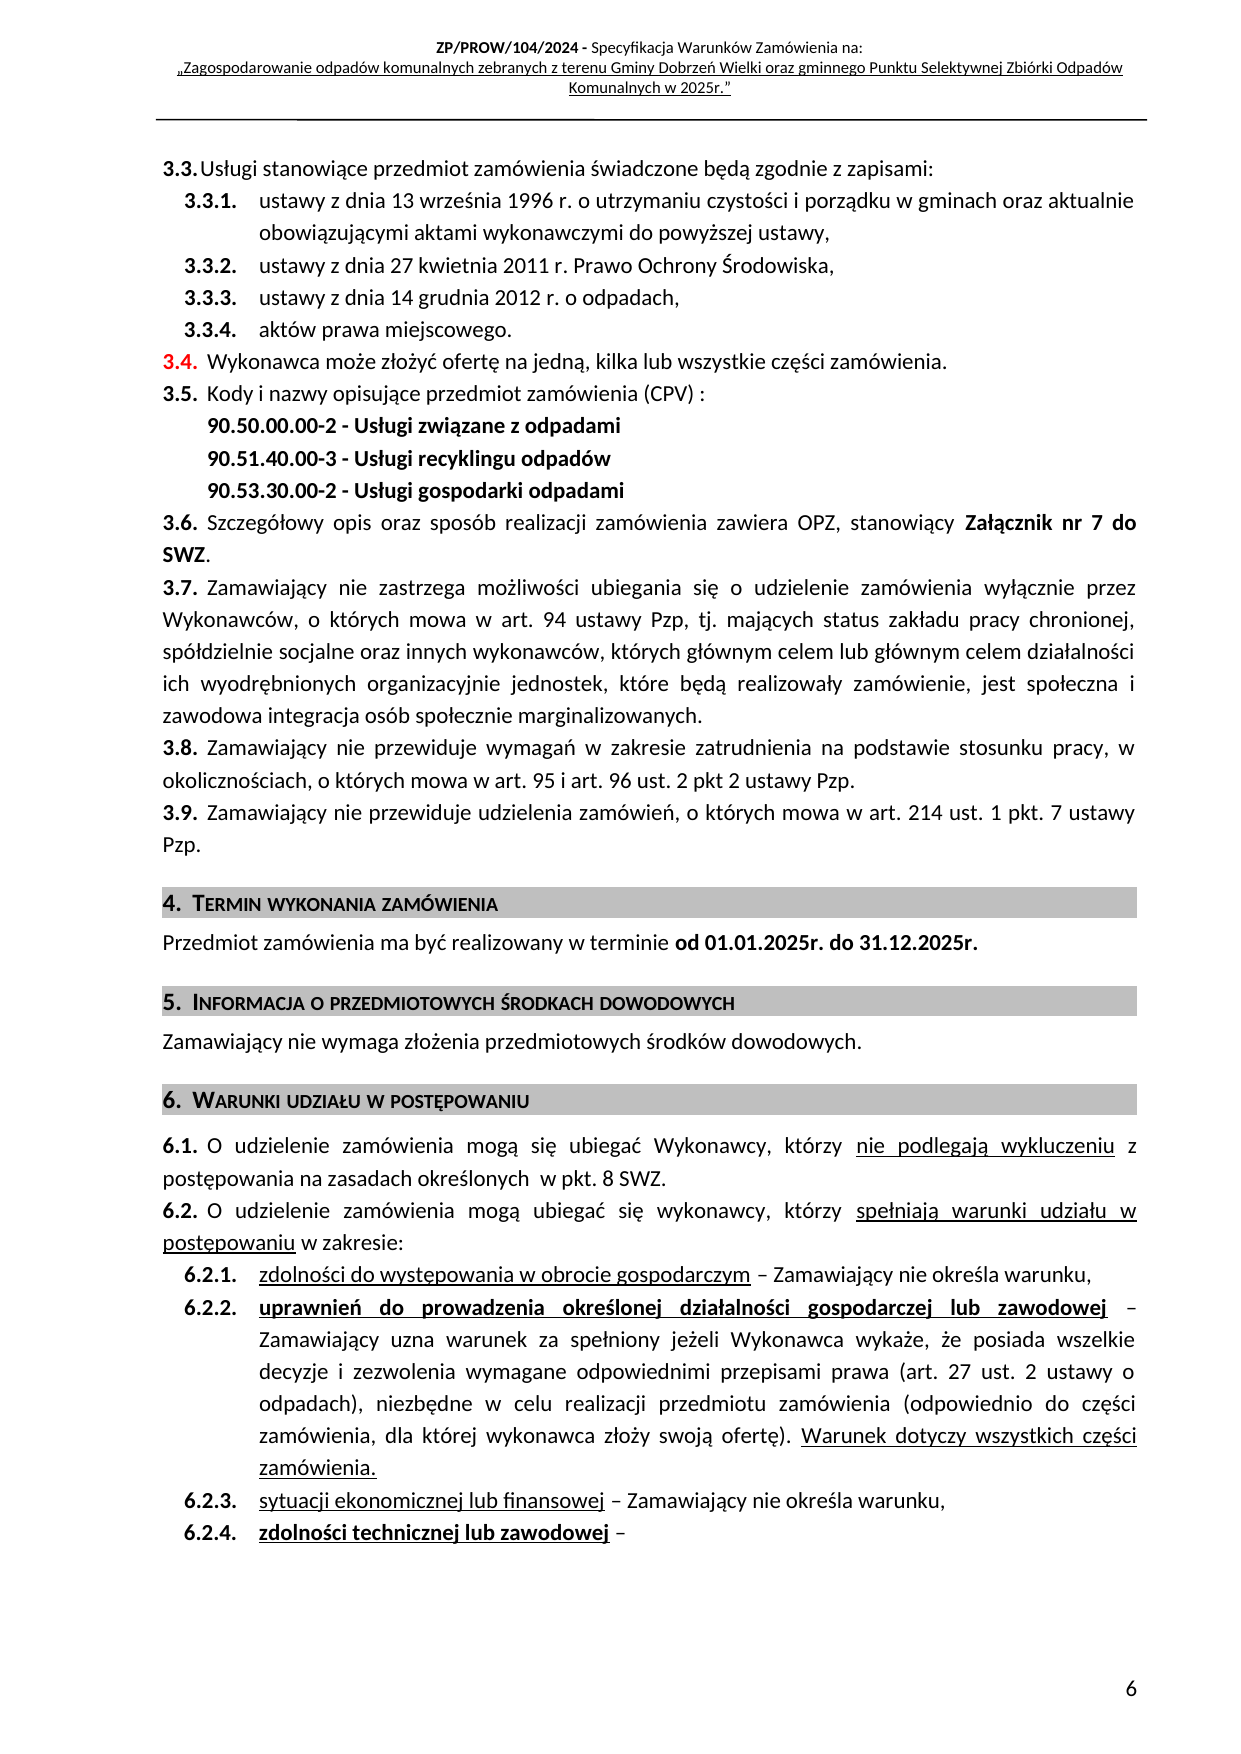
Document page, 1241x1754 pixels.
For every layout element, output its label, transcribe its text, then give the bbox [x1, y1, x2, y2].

text Termin wykonania zamówienia [162, 887, 1137, 918]
list Zamawiający nie przewiduje wymagań w zakresie zatrudnienia na podstawie stosunku pracy, w okolicznościach, o których mowa w art. 95 i art. 96 ust. 2 pkt 2 ustawy Pzp. [162, 733, 1137, 794]
list zdolności do występowania w obrocie gospodarczym – Zamawiający nie określa warunku, [184, 1260, 1137, 1288]
list O udzielenie zamówienia mogą ubiegać się wykonawcy, którzy spełniają warunki udziału w postępowaniu w zakresie: [162, 1196, 1137, 1256]
text Przedmiot zamówienia ma być realizowany w terminie od 01.01.2025r. do 31.12.2025r. [162, 928, 1137, 957]
list Szczegółowy opis oraz sposób realizacji zamówienia zawiera OPZ, stanowiący Załącznik nr 7 do SWZ. [162, 508, 1137, 568]
list Zamawiający nie zastrzega możliwości ubiegania się o udzielenie zamówienia wyłącznie przez Wykonawców, o których mowa w art. 94 ustawy Pzp, tj. mających status zakładu pracy chronionej, spółdzielnie socjalne oraz innych wykonawców, których głównym celem lub głównym celem działalności ich wyodrębnionych organizacyjnie jednostek, które będą realizowały zamówienie, jest społeczna i zawodowa integracja osób społecznie marginalizowanych. [162, 573, 1137, 729]
text Informacja o przedmiotowych środkach dowodowych [162, 986, 1137, 1016]
list O udzielenie zamówienia mogą się ubiegać Wykonawcy, którzy nie podlegają wykluczeniu z postępowania na zasadach określonych w pkt. 8 SWZ. [162, 1132, 1137, 1192]
text Zamawiający nie wymaga złożenia przedmiotowych środków dowodowych. [162, 1027, 1137, 1055]
list Usługi stanowiące przedmiot zamówienia świadczone będą zgodnie z zapisami: [162, 154, 1137, 182]
list Zamawiający nie przewiduje udzielenia zamówień, o których mowa w art. 214 ust. 1 pkt. 7 ustawy Pzp. [162, 798, 1137, 858]
list 90.50.00.00-2 - Usługi związane z odpadami [162, 412, 1137, 440]
list Kody i nazwy opisujące przedmiot zamówienia (CPV) : [162, 379, 1137, 407]
list 90.53.30.00-2 - Usługi gospodarki odpadami [207, 476, 1137, 504]
list ustawy z dnia 27 kwietnia 2011 r. Prawo Ochrony Środowiska, [184, 251, 1137, 279]
list ustawy z dnia 13 września 1996 r. o utrzymaniu czystości i porządku w gminach oraz aktualnie obowiązującymi aktami wykonawczymi do powyższej ustawy, [184, 186, 1137, 247]
list uprawnień do prowadzenia określonej działalności gospodarczej lub zawodowej – Zamawiający uzna warunek za spełniony jeżeli Wykonawca wykaże, że posiada wszelkie decyzje i zezwolenia wymagane odpowiednimi przepisami prawa (art. 27 ust. 2 ustawy o odpadach), niezbędne w celu realizacji przedmiotu zamówienia (odpowiednio do części zamówienia, dla której wykonawca złoży swoją ofertę). Warunek dotyczy wszystkich części zamówienia. [184, 1293, 1137, 1482]
list ustawy z dnia 14 grudnia 2012 r. o odpadach, [184, 283, 1137, 311]
list sytuacji ekonomicznej lub finansowej – Zamawiający nie określa warunku, [184, 1486, 1137, 1514]
list aktów prawa miejscowego. [184, 315, 1137, 343]
list Wykonawca może złożyć ofertę na jedną, kilka lub wszystkie części zamówienia. [162, 347, 1137, 375]
text Warunki udziału w postępowaniu [162, 1084, 1137, 1115]
list 90.51.40.00-3 - Usługi recyklingu odpadów [207, 444, 1137, 472]
list zdolności technicznej lub zawodowej – [184, 1518, 1137, 1546]
